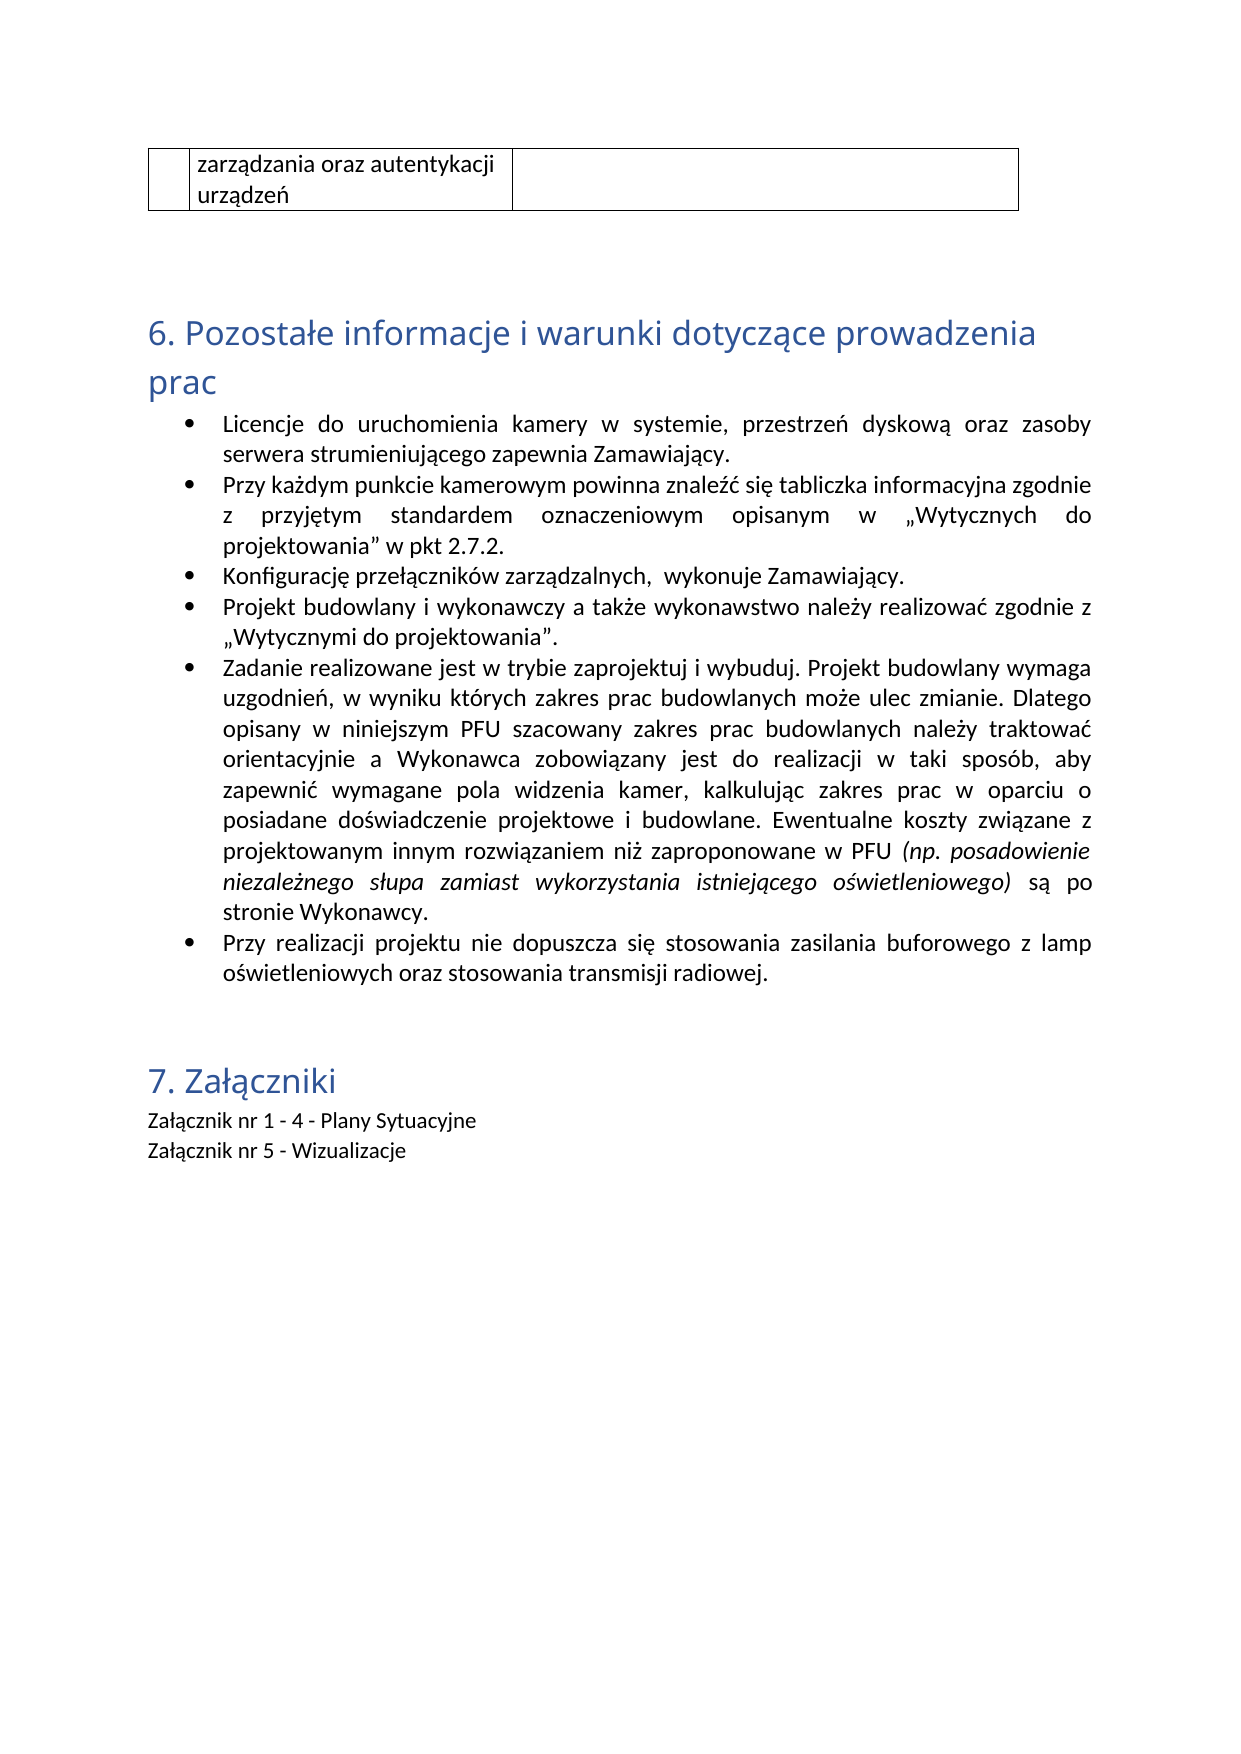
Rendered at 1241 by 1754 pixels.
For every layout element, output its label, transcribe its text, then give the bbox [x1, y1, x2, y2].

list Projekt budowlany i wykonawczy a także wykonawstwo należy realizować zgodnie z „Wytycznymi do projektowania”. [185, 591, 1093, 652]
list Przy każdym punkcie kamerowym powinna znaleźć się tabliczka informacyjna zgodnie z przyjętym standardem oznaczeniowym opisanym w „Wytycznych do projektowania” w pkt 2.7.2. [185, 469, 1093, 560]
subtitle 7. Załączniki [148, 1057, 1093, 1103]
table_cell 7 [149, 149, 189, 210]
text Załącznik nr 1 - 4 - Plany Sytuacyjne [148, 1106, 1093, 1134]
list Zadanie realizowane jest w trybie zaprojektuj i wybuduj. Projekt budowlany wymaga uzgodnień, w wyniku których zakres prac budowlanych może ulec zmianie. Dlatego opisany w niniejszym PFU szacowany zakres prac budowlanych należy traktować orientacyjnie a Wykonawca zobowiązany jest do realizacji w taki sposób, aby zapewnić wymagane pola widzenia kamer, kalkulując zakres prac w oparciu o posiadane doświadczenie projektowe i budowlane. Ewentualne koszty związane z projektowanym innym rozwiązaniem niż zaproponowane w PFU (np. posadowienie niezależnego słupa zamiast wykorzystania istniejącego oświetleniowego) są po stronie Wykonawcy. [185, 652, 1093, 927]
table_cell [190, 149, 512, 210]
subtitle 6. Pozostałe informacje i warunki dotyczące prowadzenia prac [148, 310, 1093, 404]
list Licencje do uruchomienia kamery w systemie, przestrzeń dyskową oraz zasoby serwera strumieniującego zapewnia Zamawiający. [185, 408, 1093, 469]
text Załącznik nr 5 - Wizualizacje [148, 1137, 1093, 1164]
list Konfigurację przełączników zarządzalnych, wykonuje Zamawiający. [185, 560, 1093, 591]
list Przy realizacji projektu nie dopuszcza się stosowania zasilania buforowego z lamp oświetleniowych oraz stosowania transmisji radiowej. [185, 927, 1093, 988]
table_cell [513, 149, 1018, 210]
